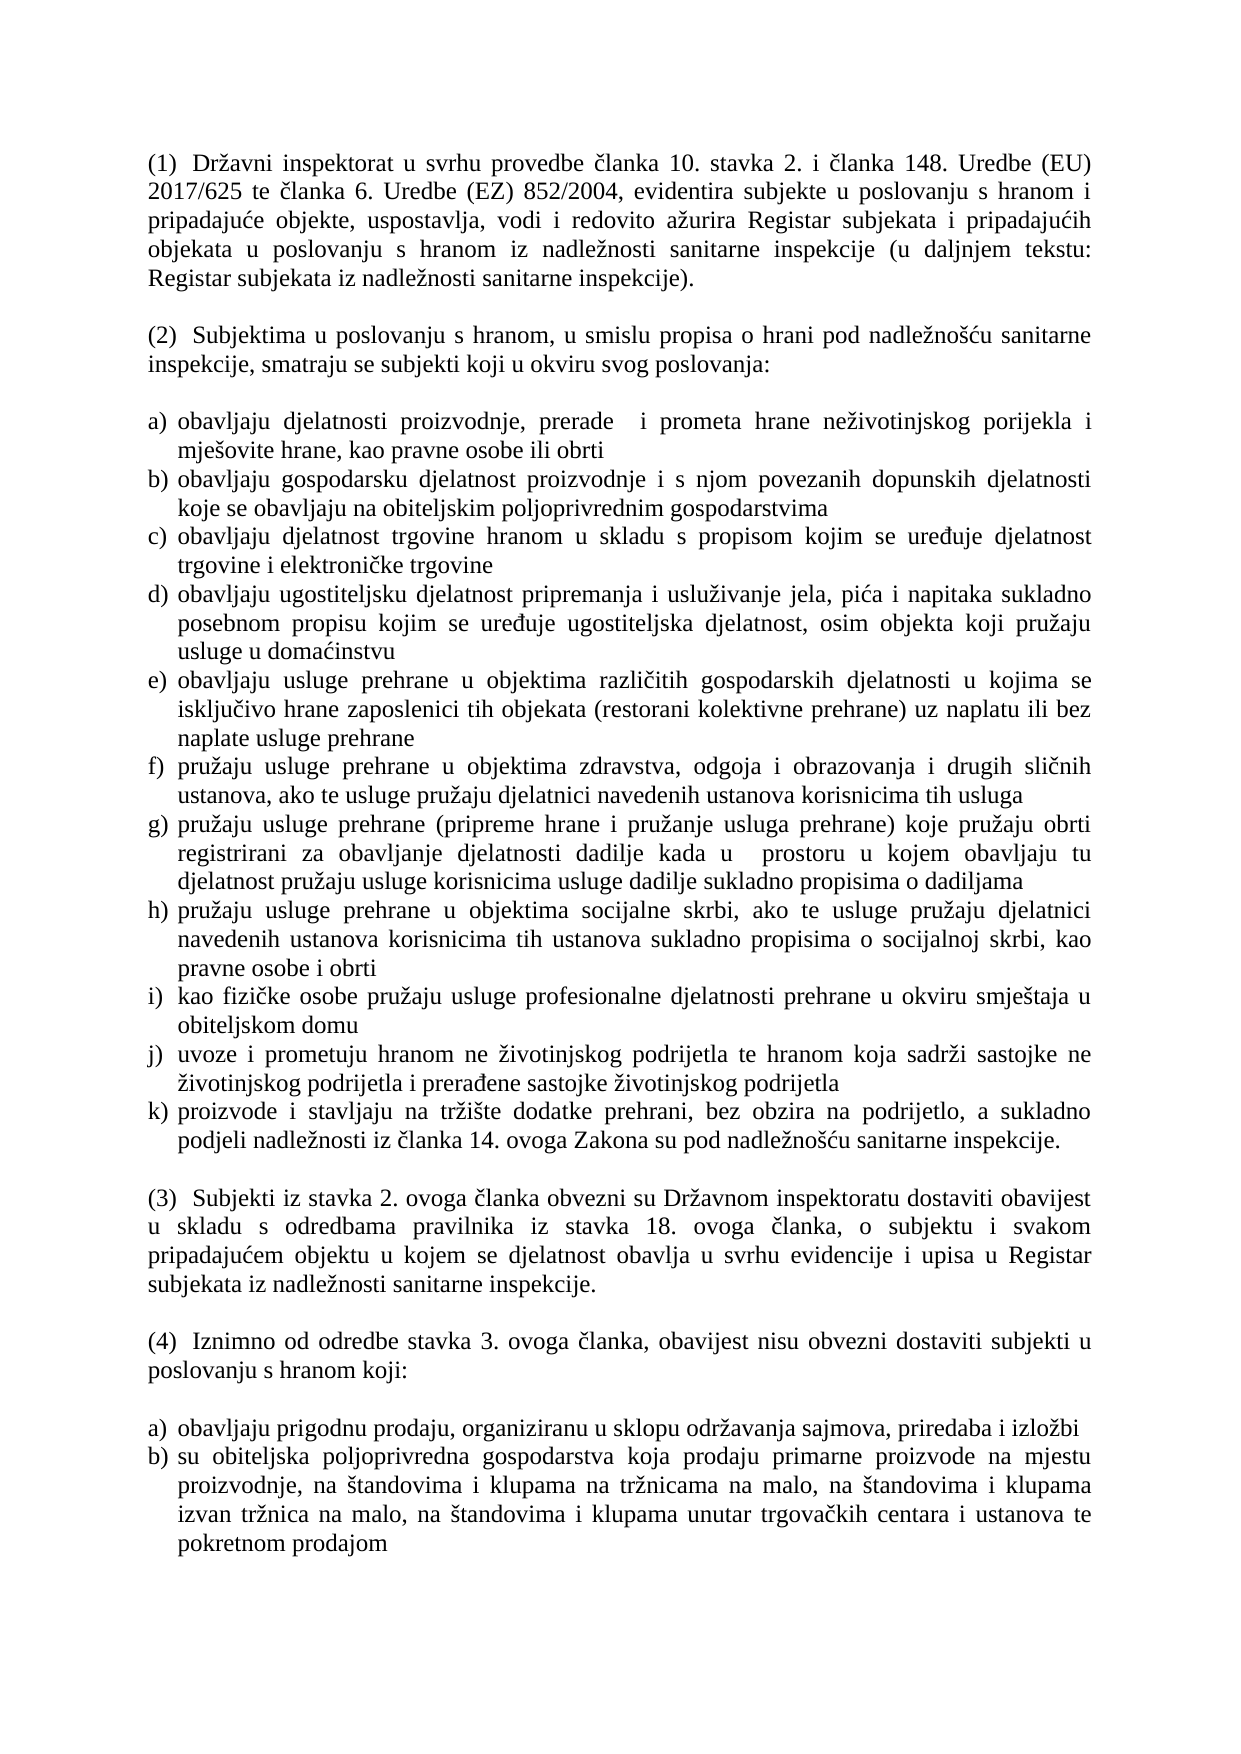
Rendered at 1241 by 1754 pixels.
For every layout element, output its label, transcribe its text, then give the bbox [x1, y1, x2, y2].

list obavljaju prigodnu prodaju, organiziranu u sklopu održavanja sajmova, priredaba i izložbi [148, 1413, 1092, 1441]
list obavljaju ugostiteljsku djelatnost pripremanja i usluživanje jela, pića i napitaka sukladno posebnom propisu kojim se uređuje ugostiteljska djelatnost, osim objekta koji pružaju usluge u domaćinstvu [148, 579, 1092, 665]
list kao fizičke osobe pružaju usluge profesionalne djelatnosti prehrane u okviru smještaja u obiteljskom domu [148, 981, 1092, 1039]
list obavljaju usluge prehrane u objektima različitih gospodarskih djelatnosti u kojima se isključivo hrane zaposlenici tih objekata (restorani kolektivne prehrane) uz naplatu ili bez naplate usluge prehrane [148, 665, 1092, 751]
list proizvode i stavljaju na tržište dodatke prehrani, bez obzira na podrijetlo, a sukladno podjeli nadležnosti iz članka 14. ovoga Zakona su pod nadležnošću sanitarne inspekcije. [148, 1096, 1092, 1154]
list pružaju usluge prehrane u objektima zdravstva, odgoja i obrazovanja i drugih sličnih ustanova, ako te usluge pružaju djelatnici navedenih ustanova korisnicima tih usluga [148, 751, 1092, 809]
list Iznimno od odredbe stavka 3. ovoga članka, obavijest nisu obvezni dostaviti subjekti u poslovanju s hranom koji: [148, 1326, 1092, 1384]
list pružaju usluge prehrane u objektima socijalne skrbi, ako te usluge pružaju djelatnici navedenih ustanova korisnicima tih ustanova sukladno propisima o socijalnoj skrbi, kao pravne osobe i obrti [148, 895, 1092, 981]
list obavljaju gospodarsku djelatnost proizvodnje i s njom povezanih dopunskih djelatnosti koje se obavljaju na obiteljskim poljoprivrednim gospodarstvima [148, 464, 1092, 521]
list pružaju usluge prehrane (pripreme hrane i pružanje usluga prehrane) koje pružaju obrti registrirani za obavljanje djelatnosti dadilje kada u prostoru u kojem obavljaju tu djelatnost pružaju usluge korisnicima usluge dadilje sukladno propisima o dadiljama [148, 809, 1092, 895]
list obavljaju djelatnosti proizvodnje, prerade i prometa hrane neživotinjskog porijekla i mješovite hrane, kao pravne osobe ili obrti [148, 406, 1092, 464]
list su obiteljska poljoprivredna gospodarstva koja prodaju primarne proizvode na mjestu proizvodnje, na štandovima i klupama na tržnicama na malo, na štandovima i klupama izvan tržnica na malo, na štandovima i klupama unutar trgovačkih centara i ustanova te pokretnom prodajom [148, 1441, 1092, 1556]
list uvoze i prometuju hranom ne životinjskog podrijetla te hranom koja sadrži sastojke ne životinjskog podrijetla i prerađene sastojke životinjskog podrijetla [148, 1039, 1092, 1096]
list Subjekti iz stavka 2. ovoga članka obvezni su Državnom inspektoratu dostaviti obavijest u skladu s odredbama pravilnika iz stavka 18. ovoga članka, o subjektu i svakom pripadajućem objektu u kojem se djelatnost obavlja u svrhu evidencije i upisa u Registar subjekata iz nadležnosti sanitarne inspekcije. [148, 1183, 1092, 1298]
list Državni inspektorat u svrhu provedbe članka 10. stavka 2. i članka 148. Uredbe (EU) 2017/625 te članka 6. Uredbe (EZ) 852/2004, evidentira subjekte u poslovanju s hranom i pripadajuće objekte, uspostavlja, vodi i redovito ažurira Registar subjekata i pripadajućih objekata u poslovanju s hranom iz nadležnosti sanitarne inspekcije (u daljnjem tekstu: Registar subjekata iz nadležnosti sanitarne inspekcije). [148, 148, 1092, 291]
list obavljaju djelatnost trgovine hranom u skladu s propisom kojim se uređuje djelatnost trgovine i elektroničke trgovine [148, 521, 1092, 579]
list Subjektima u poslovanju s hranom, u smislu propisa o hrani pod nadležnošću sanitarne inspekcije, smatraju se subjekti koji u okviru svog poslovanja: [148, 320, 1092, 378]
